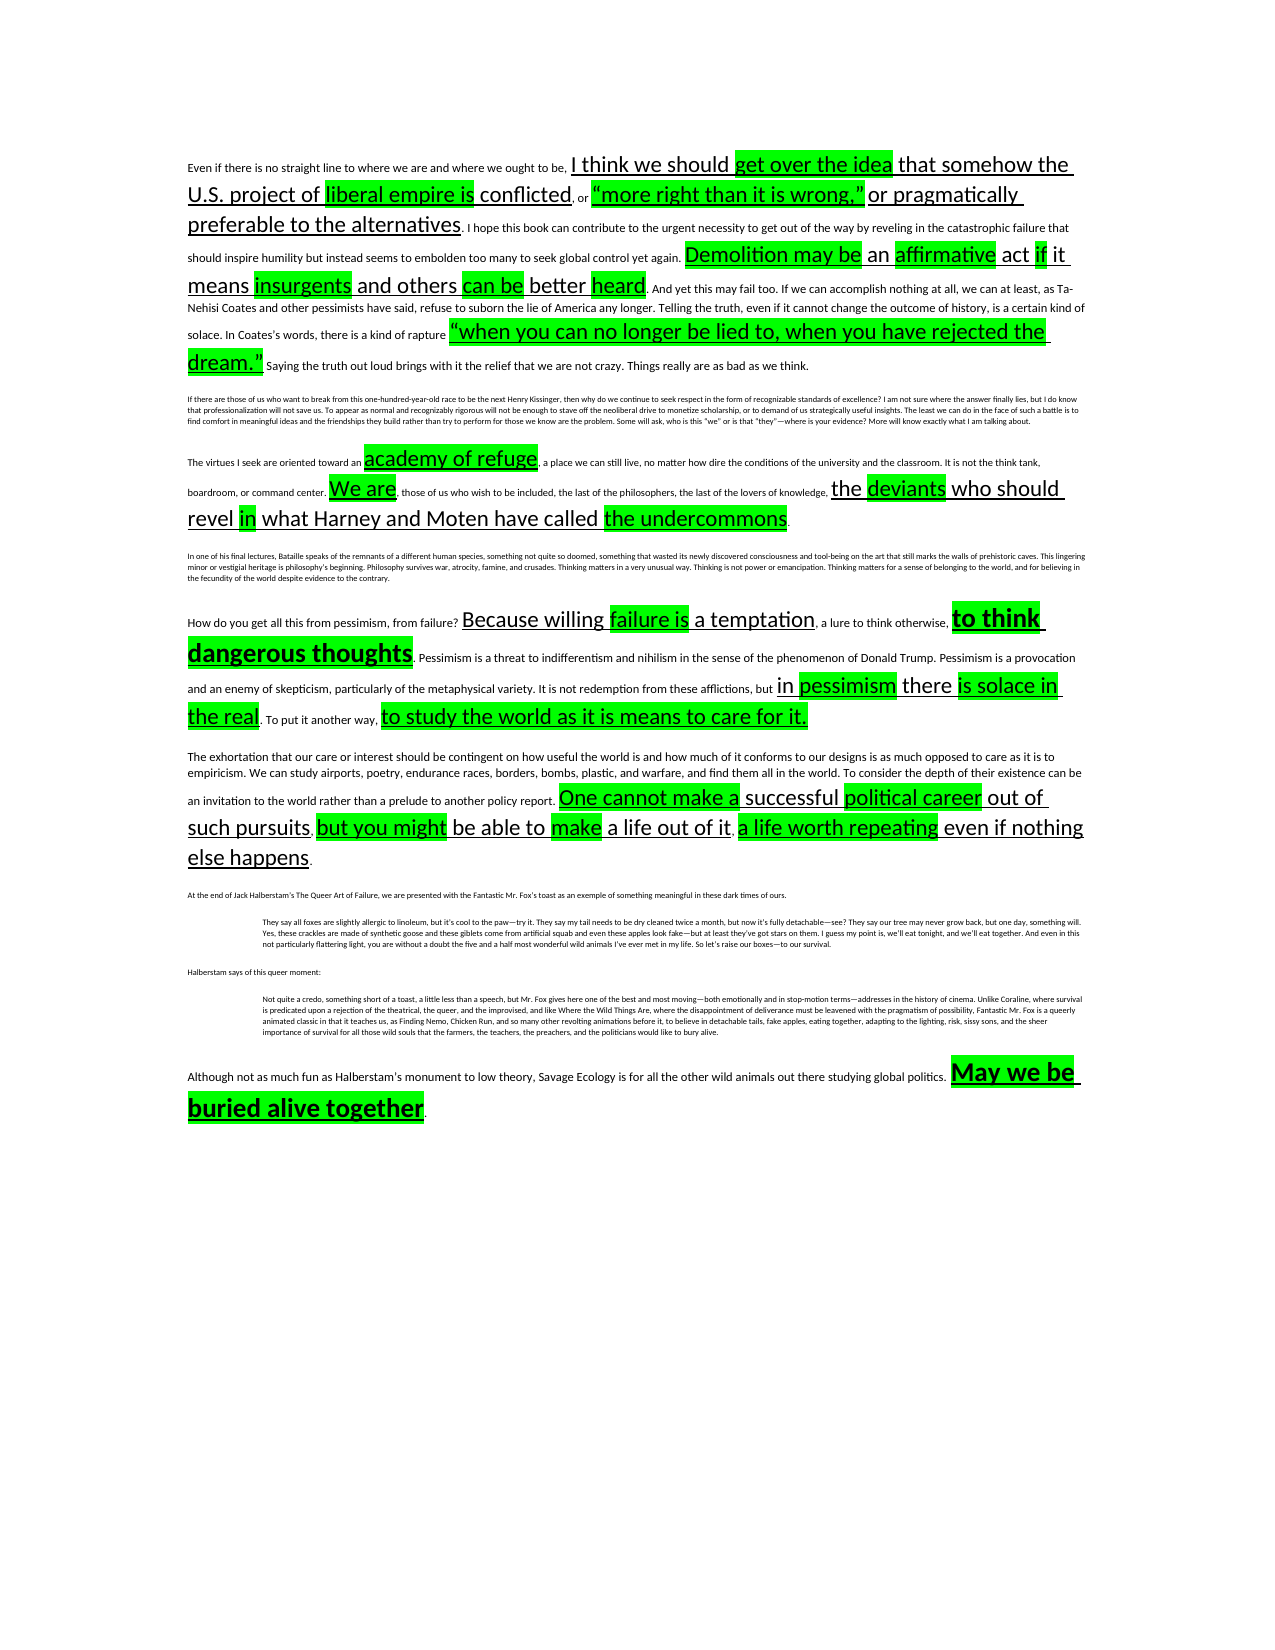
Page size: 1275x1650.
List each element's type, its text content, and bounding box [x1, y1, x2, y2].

text Although not as much fun as Halberstam’s monument to low theory, Savage Ecology is for all the other wild animals out there studying global politics. May we be buried alive together. [187, 1055, 1087, 1124]
text The virtues I seek are oriented toward an academy of refuge, a place we can still live, no matter how dire the conditions of the university and the classroom. It is not the think tank, boardroom, or command center. We are, those of us who wish to be included, the last of the philosophers, the last of the lovers of knowledge, the deviants who should revel in what Harney and Moten have called the undercommons. [187, 444, 1087, 532]
text Even if there is no straight line to where we are and where we ought to be, I think we should get over the idea that somehow the U.S. project of liberal empire is conflicted, or “more right than it is wrong,” or pragmatically preferable to the alternatives. I hope this book can contribute to the urgent necessity to get out of the way by reveling in the catastrophic failure that should inspire humility but instead seems to embolden too many to seek global control yet again. Demolition may be an affirmative act if it means insurgents and others can be better heard. And yet this may fail too. If we can accomplish nothing at all, we can at least, as Ta-Nehisi Coates and other pessimists have said, refuse to suborn the lie of America any longer. Telling the truth, even if it cannot change the outcome of history, is a certain kind of solace. In Coates’s words, there is a kind of rapture “when you can no longer be lied to, when you have rejected the dream.” Saying the truth out loud brings with it the relief that we are not crazy. Things really are as bad as we think. [187, 150, 1087, 376]
text The exhortation that our care or interest should be contingent on how useful the world is and how much of it conforms to our designs is as much opposed to care as it is to empiricism. We can study airports, poetry, endurance races, borders, bombs, plastic, and warfare, and find them all in the world. To consider the depth of their existence can be an invitation to the world rather than a prelude to another policy report. One cannot make a successful political career out of such pursuits, but you might be able to make a life out of it, a life worth repeating even if nothing else happens. [187, 749, 1087, 871]
text How do you get all this from pessimism, from failure? Because willing failure is a temptation, a lure to think otherwise, to think dangerous thoughts. Pessimism is a threat to indifferentism and nihilism in the sense of the phenomenon of Donald Trump. Pessimism is a provocation and an enemy of skepticism, particularly of the metaphysical variety. It is not redemption from these afflictions, but in pessimism there is solace in the real. To put it another way, to study the world as it is means to care for it. [187, 601, 1087, 730]
